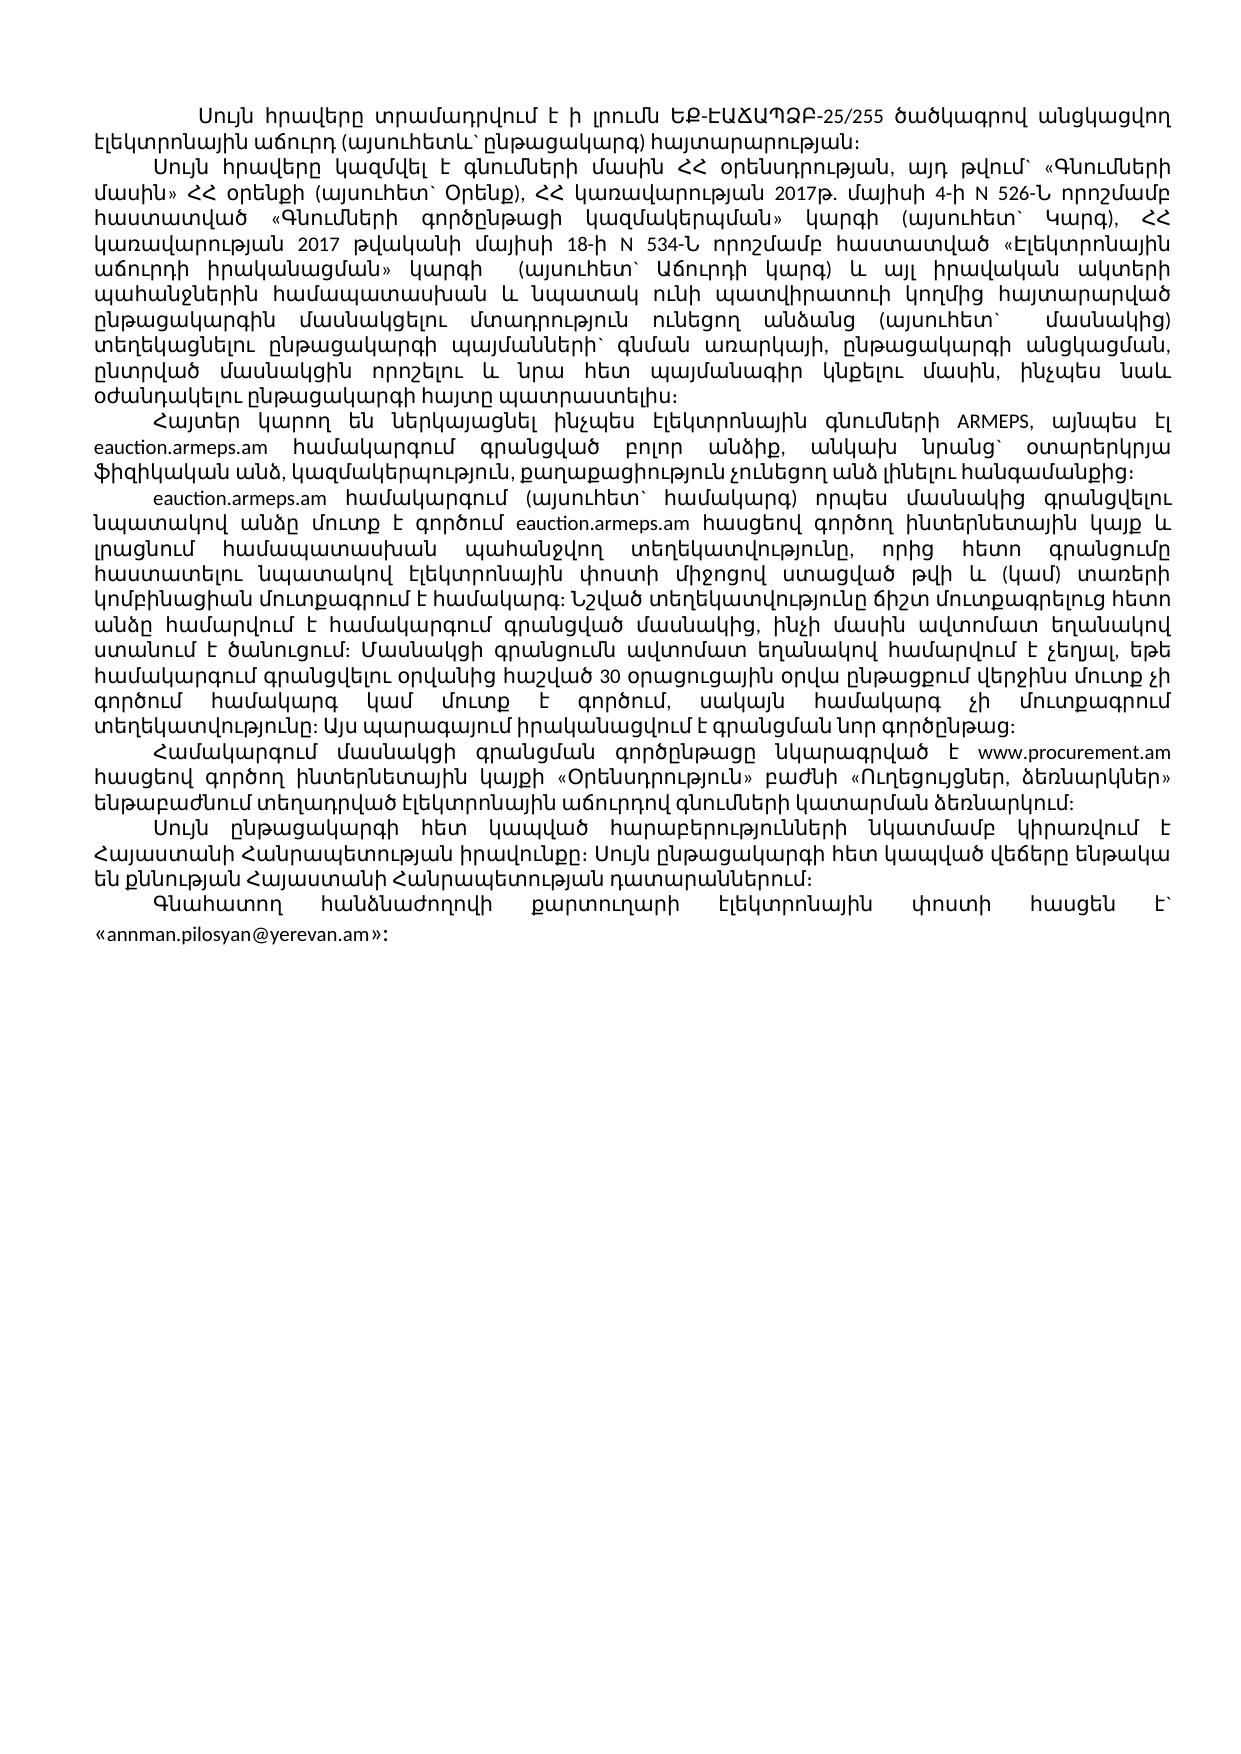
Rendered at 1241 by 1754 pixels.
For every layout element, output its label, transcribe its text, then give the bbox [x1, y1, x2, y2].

text Գնահատող հանձնաժողովի քարտուղարի էլեկտրոնային փոստի հասցեն է` «annman.pilosyan@yerevan.am»: [94, 892, 1171, 948]
text Համակարգում մասնակցի գրանցման գործընթացը նկարագրված է www.procurement.am հասցեով գործող ինտերնետային կայքի «Օրենսդրություն» բաժնի «Ուղեցույցներ, ձեռնարկներ» ենթաբաժնում տեղադրված էլեկտրոնային աճուրդով գնումների կատարման ձեռնարկում: [94, 739, 1171, 815]
text Սույն ընթացակարգի հետ կապված հարաբերությունների նկատմամբ կիրառվում է Հայաստանի Հանրապետության իրավունքը։ Սույն ընթացակարգի հետ կապված վեճերը ենթակա են քննության Հայաստանի Հանրապետության դատարաններում։ [94, 815, 1171, 892]
text Սույն հրավերը տրամադրվում է ի լրումն ԵՔ-ԷԱՃԱՊՁԲ-25/255 ծածկագրով անցկացվող էլեկտրոնային աճուրդ (այսուհետև` ընթացակարգ) հայտարարության։ [94, 104, 1171, 154]
text eauction.armeps.am համակարգում (այսուհետ` համակարգ) որպես մասնակից գրանցվելու նպատակով անձը մուտք է գործում eauction.armeps.am հասցեով գործող ինտերնետային կայք և լրացնում համապատասխան պահանջվող տեղեկատվությունը, որից հետո գրանցումը հաստատելու նպատակով էլեկտրոնային փոստի միջոցով ստացված թվի և (կամ) տառերի կոմբինացիան մուտքագրում է համակարգ: Նշված տեղեկատվությունը ճիշտ մուտքագրելուց հետո անձը համարվում է համակարգում գրանցված մասնակից, ինչի մասին ավտոմատ եղանակով ստանում է ծանուցում: Մասնակցի գրանցումն ավտոմատ եղանակով համարվում է չեղյալ, եթե համակարգում գրանցվելու օրվանից հաշված 30 օրացուցային օրվա ընթացքում վերջինս մուտք չի գործում համակարգ կամ մուտք է գործում, սակայն համակարգ չի մուտքագրում տեղեկատվությունը: Այս պարագայում իրականացվում է գրանցման նոր գործընթաց: [94, 485, 1171, 739]
text Հայտեր կարող են ներկայացնել ինչպես էլեկտրոնային գնումների ARMEPS, այնպես էլ eauction.armeps.am համակարգում գրանցված բոլոր անձիք, անկախ նրանց` օտարերկրյա ֆիզիկական անձ, կազմակերպություն, քաղաքացիություն չունեցող անձ լինելու հանգամանքից։ [94, 409, 1171, 485]
text Սույն հրավերը կազմվել է գնումների մասին ՀՀ օրենսդրության, այդ թվում` «Գնումների մասին» ՀՀ օրենքի (այսուհետ` Օրենք), ՀՀ կառավարության 2017թ. մայիսի 4-ի N 526-Ն որոշմամբ հաստատված «Գնումների գործընթացի կազմակերպման» կարգի (այսուհետ` Կարգ), ՀՀ կառավարության 2017 թվականի մայիսի 18-ի N 534-Ն որոշմամբ հաստատված «Էլեկտրոնային աճուրդի իրականացման» կարգի (այսուհետ` Աճուրդի կարգ) և այլ իրավական ակտերի պահանջներին համապատասխան և նպատակ ունի պատվիրատուի կողմից հայտարարված ընթացակարգին մասնակցելու մտադրություն ունեցող անձանց (այսուհետ` մասնակից) տեղեկացնելու ընթացակարգի պայմանների` գնման առարկայի, ընթացակարգի անցկացման, ընտրված մասնակցին որոշելու և նրա հետ պայմանագիր կնքելու մասին, ինչպես նաև օժանդակելու ընթացակարգի հայտը պատրաստելիս։ [94, 154, 1171, 409]
